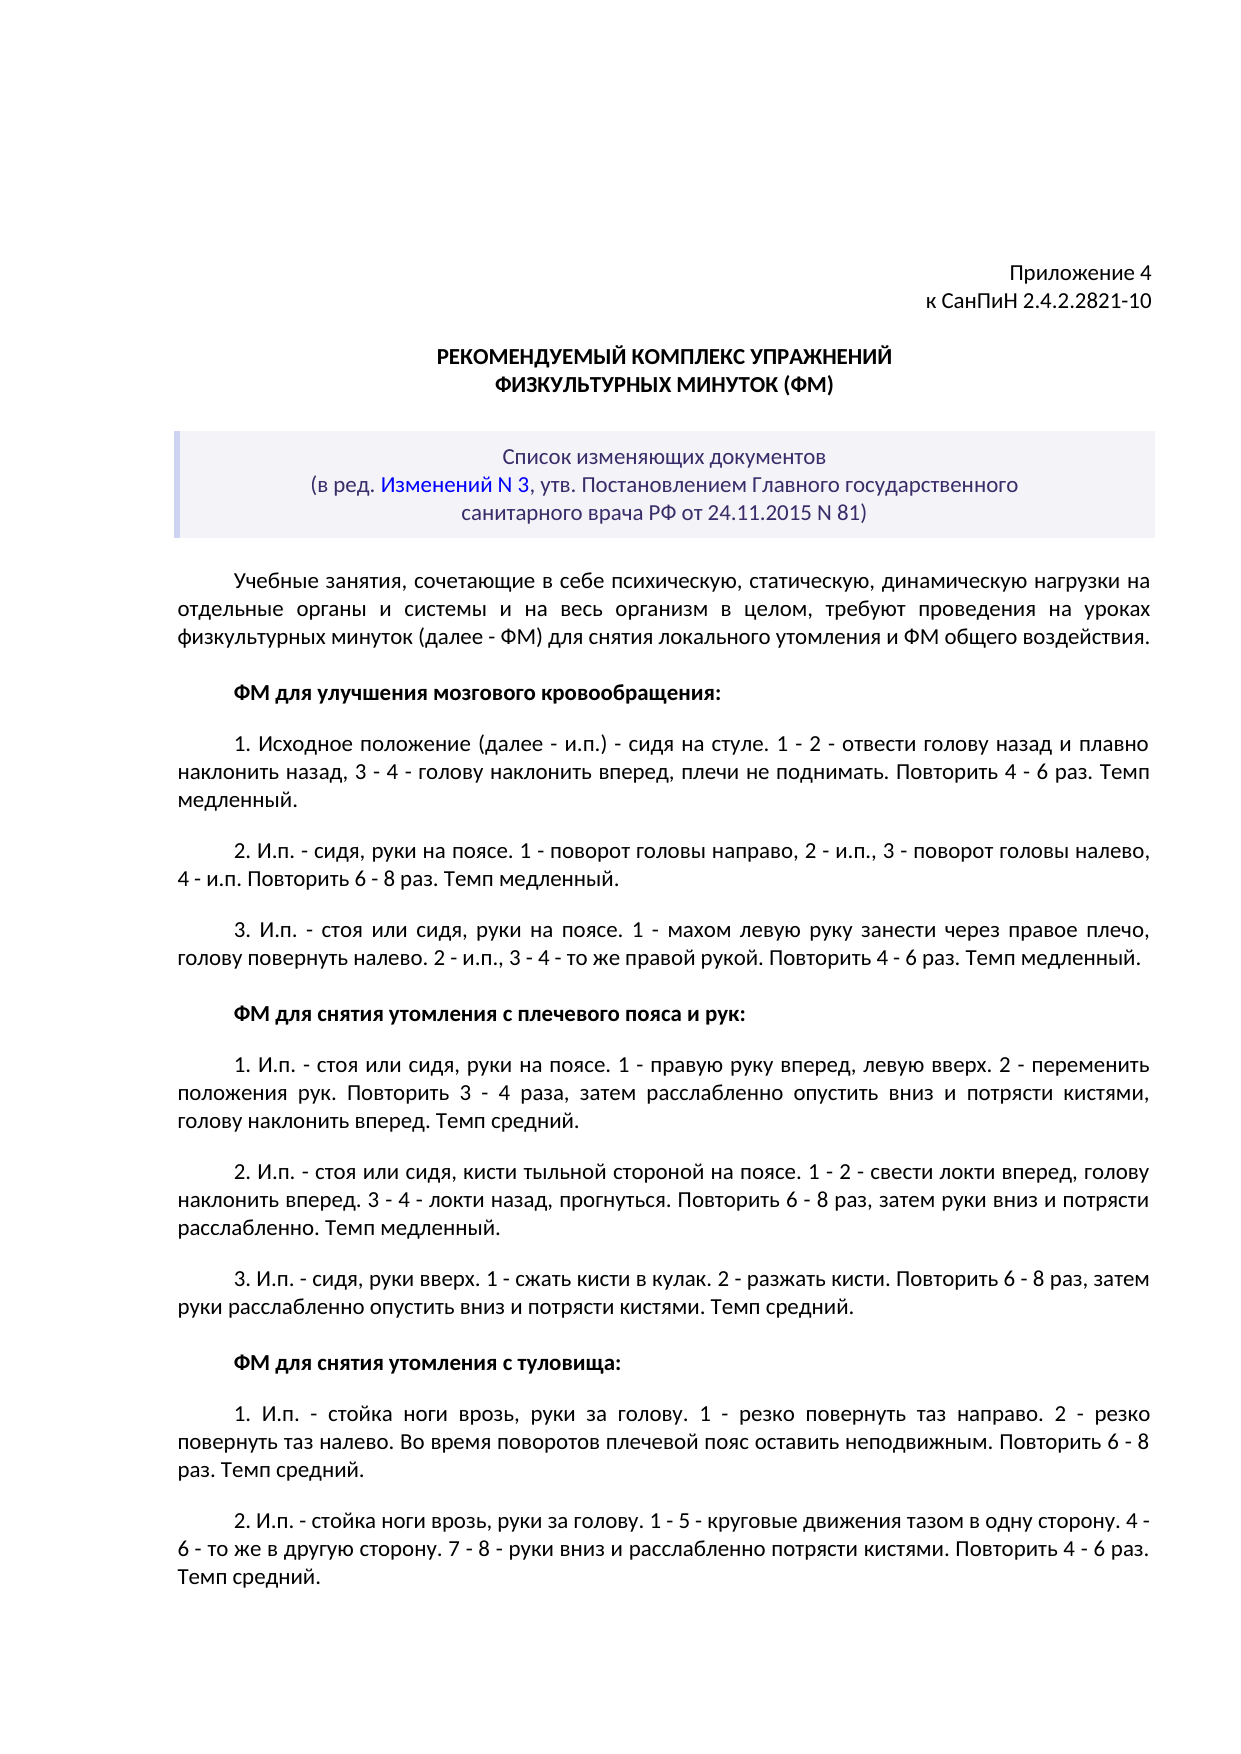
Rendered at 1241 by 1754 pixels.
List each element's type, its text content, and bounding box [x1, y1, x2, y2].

title РЕКОМЕНДУЕМЫЙ КОМПЛЕКС УПРАЖНЕНИЙ [177, 342, 1152, 370]
text к СанПиН 2.4.2.2821-10 [177, 286, 1152, 314]
text Приложение 4 [177, 258, 1152, 286]
text 1. И.п. - стойка ноги врозь, руки за голову. 1 - резко повернуть таз направо. 2 - резко повернуть таз налево. Во время поворотов плечевой пояс оставить неподвижным. Повторить 6 - 8 раз. Темп средний. [177, 1399, 1152, 1483]
text 2. И.п. - стоя или сидя, кисти тыльной стороной на поясе. 1 - 2 - свести локти вперед, голову наклонить вперед. 3 - 4 - локти назад, прогнуться. Повторить 6 - 8 раз, затем руки вниз и потрясти расслабленно. Темп медленный. [177, 1157, 1152, 1241]
title ФМ для снятия утомления с плечевого пояса и рук: [177, 999, 1152, 1027]
text 3. И.п. - сидя, руки вверх. 1 - сжать кисти в кулак. 2 - разжать кисти. Повторить 6 - 8 раз, затем руки расслабленно опустить вниз и потрясти кистями. Темп средний. [177, 1264, 1152, 1320]
table_header Список изменяющих документов (в ред. Изменений N 3, утв. Постановлением Главного государственного санитарного врача РФ от 24.11.2015 N 81) [180, 431, 1149, 538]
text 2. И.п. - сидя, руки на поясе. 1 - поворот головы направо, 2 - и.п., 3 - поворот головы налево, 4 - и.п. Повторить 6 - 8 раз. Темп медленный. [177, 836, 1152, 892]
text 1. Исходное положение (далее - и.п.) - сидя на стуле. 1 - 2 - отвести голову назад и плавно наклонить назад, 3 - 4 - голову наклонить вперед, плечи не поднимать. Повторить 4 - 6 раз. Темп медленный. [177, 729, 1152, 813]
text 2. И.п. - стойка ноги врозь, руки за голову. 1 - 5 - круговые движения тазом в одну сторону. 4 - 6 - то же в другую сторону. 7 - 8 - руки вниз и расслабленно потрясти кистями. Повторить 4 - 6 раз. Темп средний. [177, 1506, 1152, 1590]
text 1. И.п. - стоя или сидя, руки на поясе. 1 - правую руку вперед, левую вверх. 2 - переменить положения рук. Повторить 3 - 4 раза, затем расслабленно опустить вниз и потрясти кистями, голову наклонить вперед. Темп средний. [177, 1050, 1152, 1134]
text Учебные занятия, сочетающие в себе психическую, статическую, динамическую нагрузки на отдельные органы и системы и на весь организм в целом, требуют проведения на уроках физкультурных минуток (далее - ФМ) для снятия локального утомления и ФМ общего воздействия. [177, 566, 1152, 650]
text 3. И.п. - стоя или сидя, руки на поясе. 1 - махом левую руку занести через правое плечо, голову повернуть налево. 2 - и.п., 3 - 4 - то же правой рукой. Повторить 4 - 6 раз. Темп медленный. [177, 915, 1152, 971]
title ФМ для улучшения мозгового кровообращения: [177, 678, 1152, 706]
title ФМ для снятия утомления с туловища: [177, 1348, 1152, 1376]
title ФИЗКУЛЬТУРНЫХ МИНУТОК (ФМ) [177, 370, 1152, 398]
